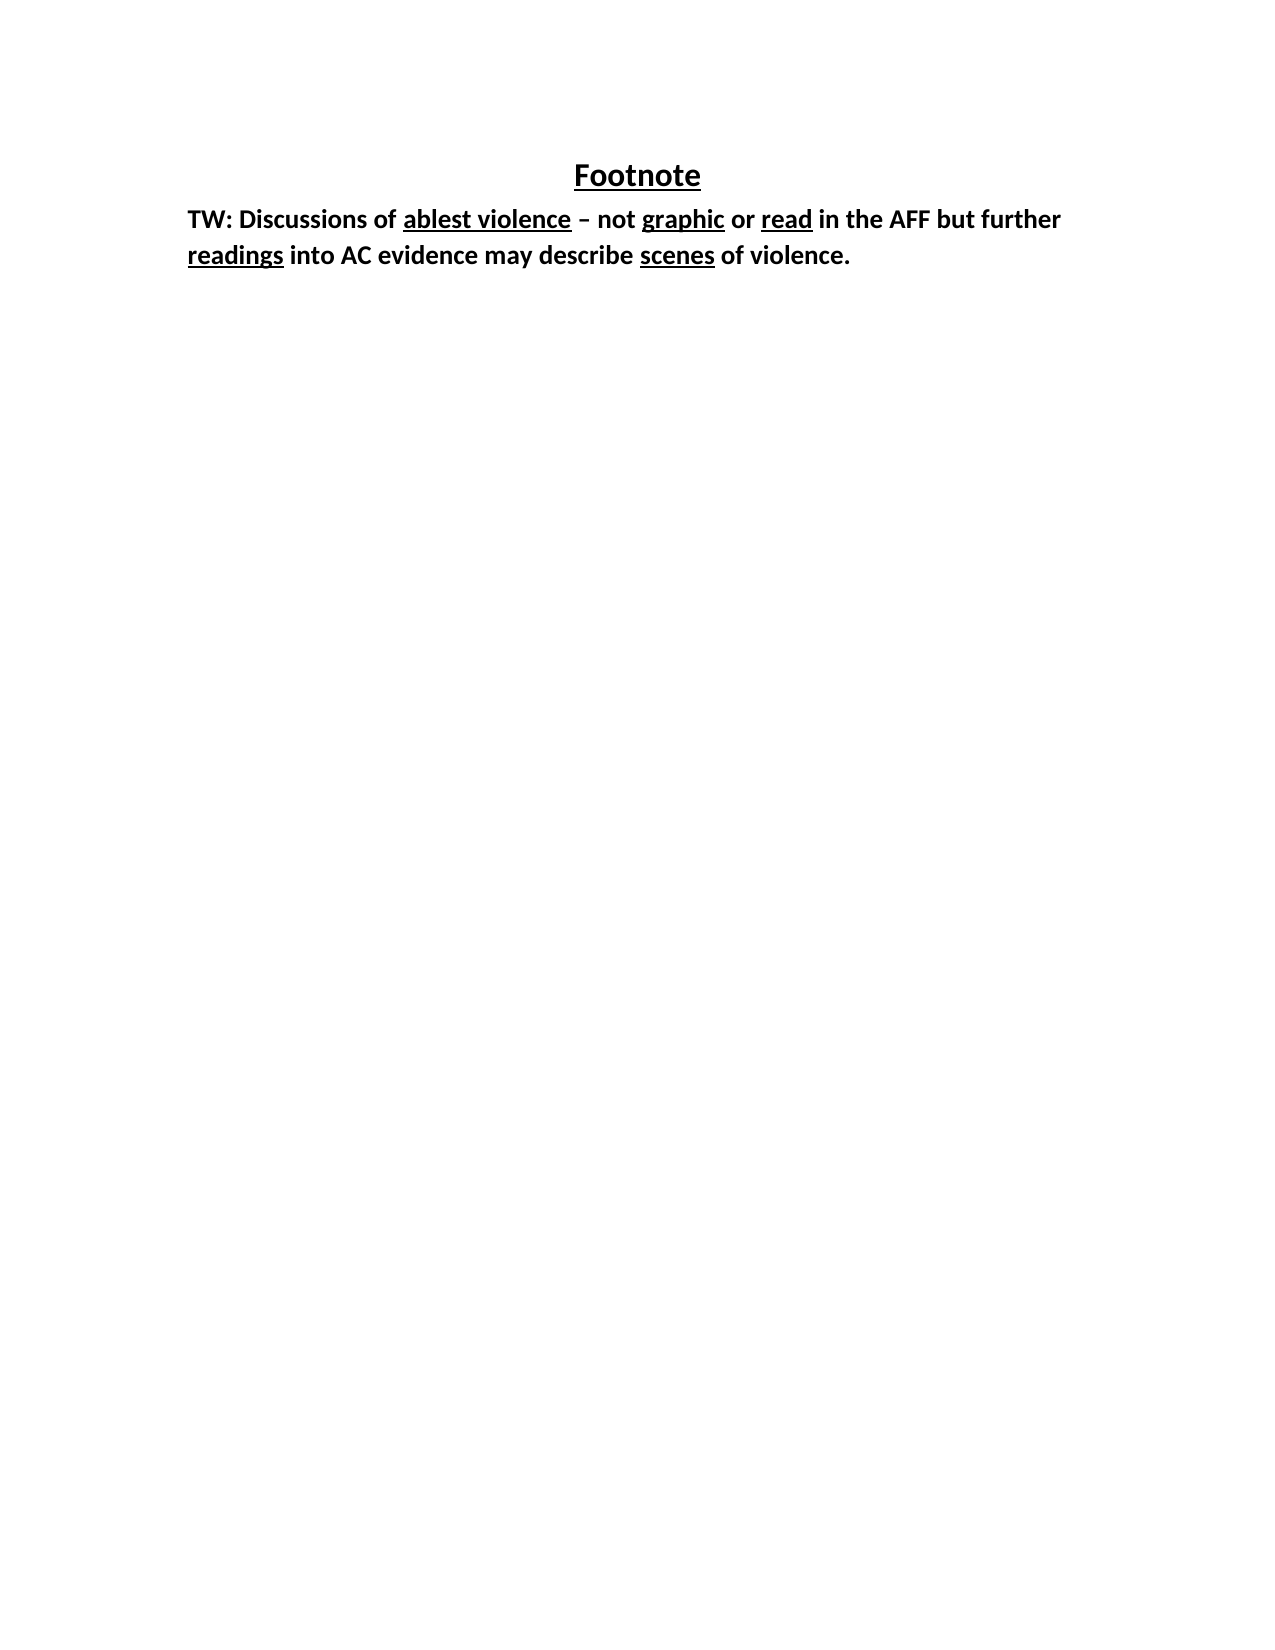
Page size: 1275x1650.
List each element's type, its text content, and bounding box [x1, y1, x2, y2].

subtitle Footnote [187, 154, 1087, 195]
subtitle TW: Discussions of ablest violence – not graphic or read in the AFF but further readings into AC evidence may describe scenes of violence. [187, 202, 1087, 271]
